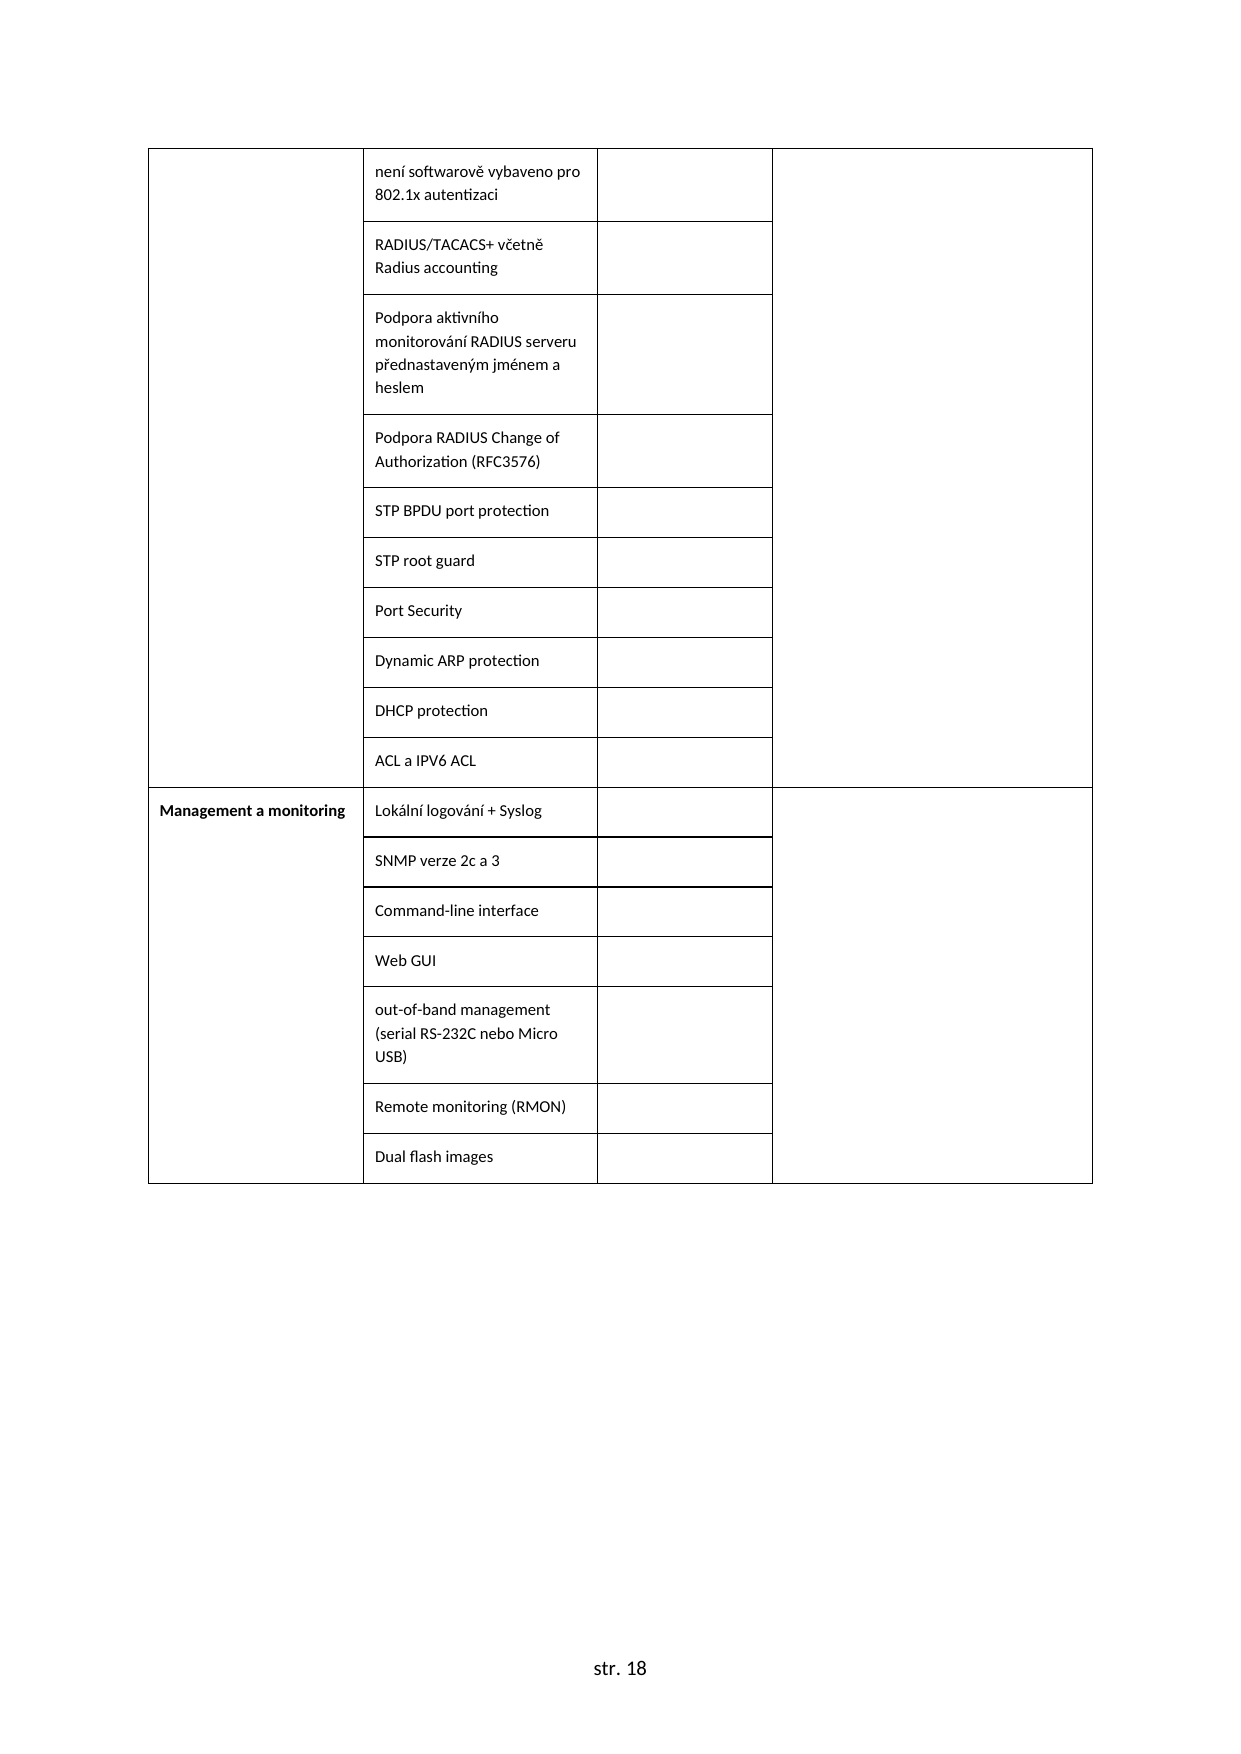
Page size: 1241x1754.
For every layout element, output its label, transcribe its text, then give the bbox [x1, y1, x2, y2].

table_cell STP BPDU port protection [364, 488, 597, 537]
table_cell [598, 888, 772, 936]
table_cell [598, 788, 772, 836]
table_cell Podpora aktivního monitorování RADIUS serveru přednastaveným jménem a heslem [364, 295, 597, 414]
table_cell Port Security [364, 588, 597, 637]
table_cell [598, 638, 772, 687]
table_cell [598, 1134, 772, 1182]
table_cell SNMP verze 2c a 3 [364, 838, 597, 886]
table_cell [598, 295, 772, 414]
table_cell [598, 488, 772, 537]
table_cell [598, 538, 772, 587]
table_cell RADIUS/TACACS+ včetně Radius accounting [364, 222, 597, 294]
table_cell [598, 222, 772, 294]
table_cell ACL a IPV6 ACL [364, 738, 597, 787]
table_cell [598, 1084, 772, 1133]
table_cell Lokální logování + Syslog [364, 788, 597, 836]
table_cell Web GUI [364, 937, 597, 986]
table_cell [598, 588, 772, 637]
table_cell [598, 738, 772, 787]
table_cell Dual flash images [364, 1134, 597, 1182]
table_cell [598, 415, 772, 487]
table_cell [364, 149, 597, 221]
table_cell STP root guard [364, 538, 597, 587]
table_cell DHCP protection [364, 688, 597, 737]
table_cell out-of-band management (serial RS-232C nebo Micro USB) [364, 987, 597, 1083]
table_cell [598, 937, 772, 986]
table_cell [598, 688, 772, 737]
table_cell [598, 838, 772, 886]
table_cell Podpora RADIUS Change of Authorization (RFC3576) [364, 415, 597, 487]
table_cell Management a monitoring [149, 788, 363, 1182]
table_cell Dynamic ARP protection [364, 638, 597, 687]
table_cell [598, 149, 772, 221]
table_cell [773, 788, 1092, 1182]
table_cell Remote monitoring (RMON) [364, 1084, 597, 1133]
table_cell Command-line interface [364, 888, 597, 936]
table_cell [598, 987, 772, 1083]
